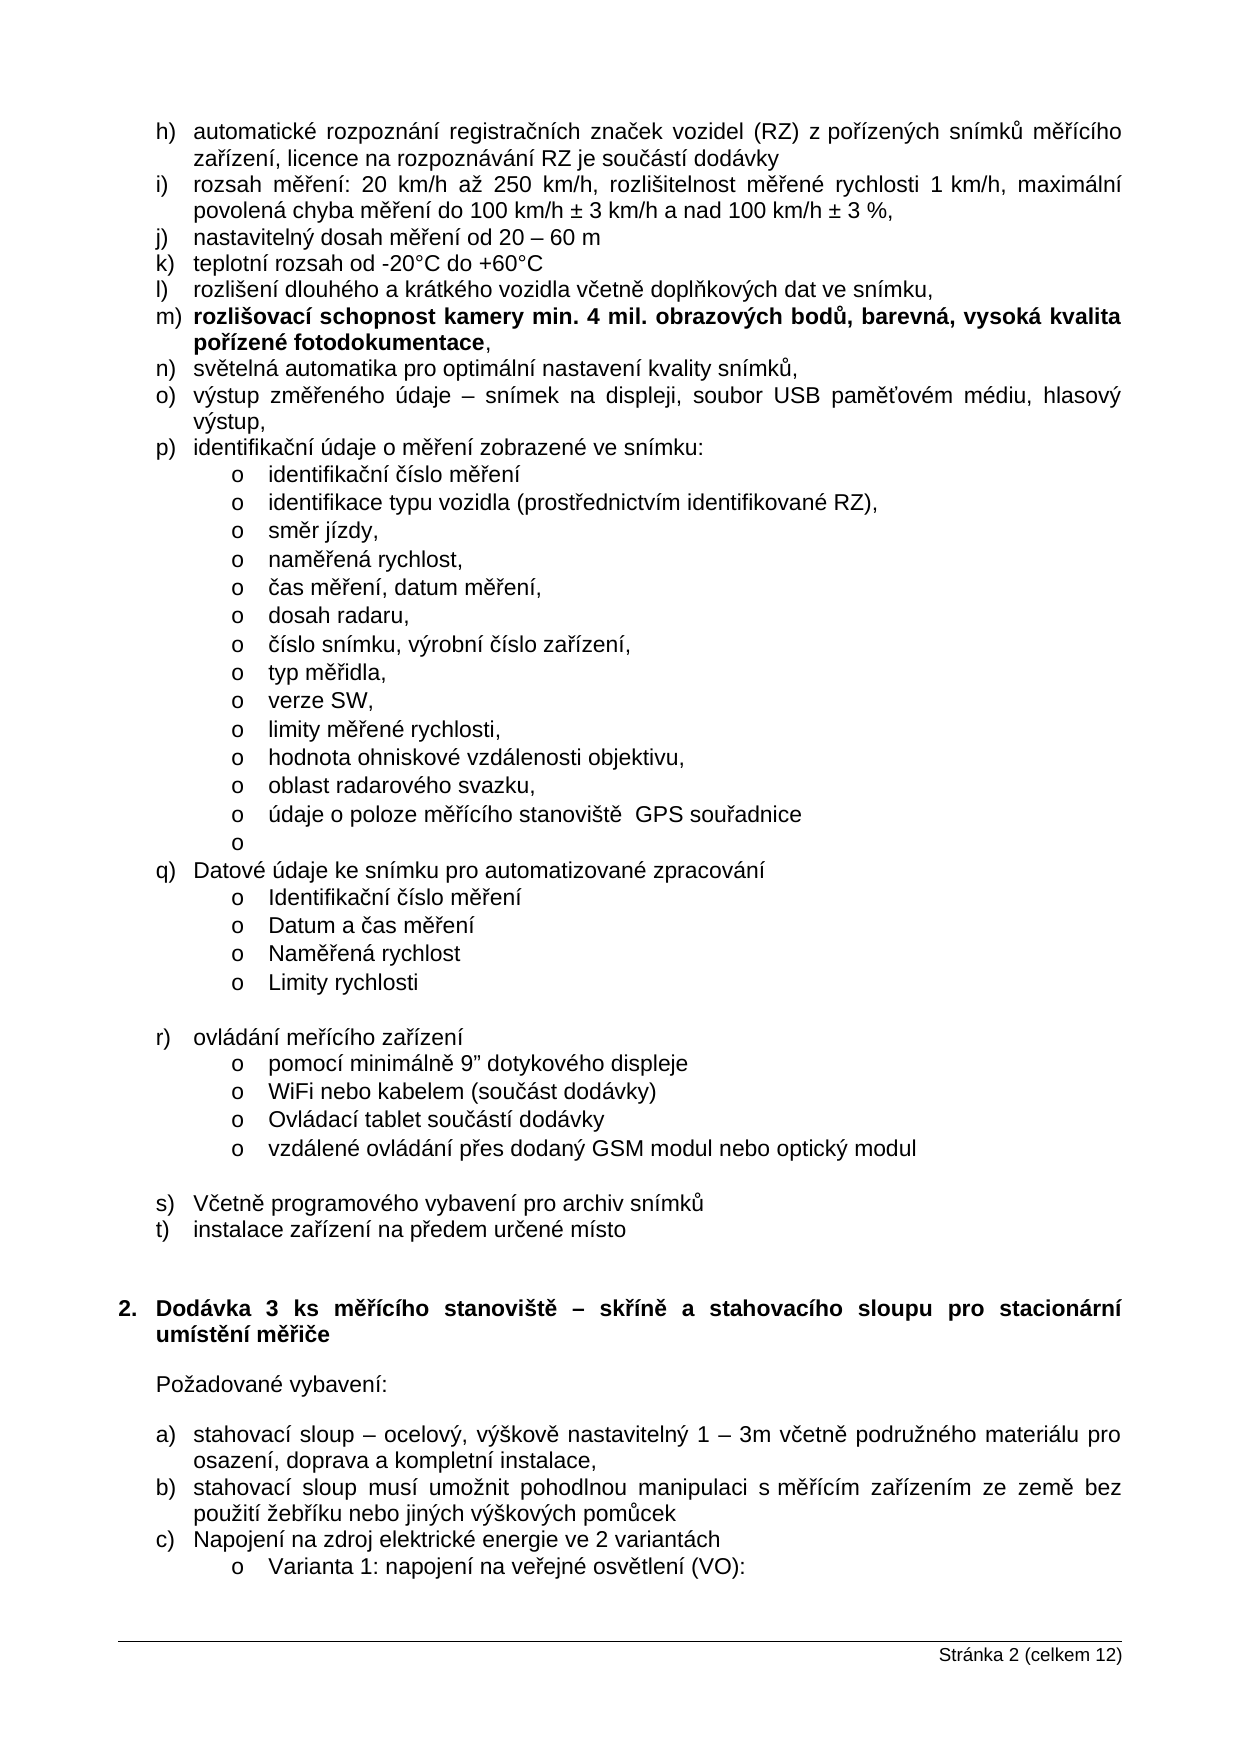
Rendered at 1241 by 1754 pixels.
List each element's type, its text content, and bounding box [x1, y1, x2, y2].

list naměřená rychlost, [231, 546, 1122, 574]
list identifikace typu vozidla (prostřednictvím identifikované RZ), [231, 489, 1122, 517]
list Včetně programového vybavení pro archiv snímků [156, 1189, 1122, 1216]
list vzdálené ovládání přes dodaný GSM modul nebo optický modul [231, 1135, 1122, 1163]
list oblast radarového svazku, [231, 772, 1122, 801]
list verze SW, [231, 687, 1122, 716]
list Varianta 1: napojení na veřejné osvětlení (VO): [231, 1553, 1122, 1581]
list Limity rychlosti [231, 969, 1122, 997]
list stahovací sloup – ocelový, výškově nastavitelný 1 – 3m včetně podružného materiálu pro osazení, doprava a kompletní instalace, [156, 1421, 1122, 1474]
list Identifikační číslo měření [231, 884, 1122, 912]
list rozlišení dlouhého a krátkého vozidla včetně doplňkových dat ve snímku, [156, 276, 1122, 303]
list typ měřidla, [231, 659, 1122, 687]
list WiFi nebo kabelem (součást dodávky) [231, 1078, 1122, 1106]
list Dodávka 3 ks měřícího stanoviště – skříně a stahovacího sloupu pro stacionární umístění měřiče [118, 1295, 1122, 1348]
list rozlišovací schopnost kamery min. 4 mil. obrazových bodů, barevná, vysoká kvalita pořízené fotodokumentace, [156, 303, 1122, 355]
list identifikační údaje o měření zobrazené ve snímku: [156, 434, 1122, 461]
list rozsah měření: 20 km/h až 250 km/h, rozlišitelnost měřené rychlosti 1 km/h, maximální povolená chyba měření do 100 km/h ± 3 km/h a nad 100 km/h ± 3 %, [156, 171, 1122, 223]
list světelná automatika pro optimální nastavení kvality snímků, [156, 355, 1122, 382]
list čas měření, datum měření, [231, 574, 1122, 602]
list limity měřené rychlosti, [231, 716, 1122, 744]
list Datové údaje ke snímku pro automatizované zpracování [156, 857, 1122, 884]
list pomocí minimálně 9” dotykového displeje [231, 1050, 1122, 1078]
list Ovládací tablet součástí dodávky [231, 1106, 1122, 1135]
text Požadované vybavení: [118, 1374, 1122, 1397]
list dosah radaru, [231, 602, 1122, 631]
list ovládání meřícího zařízení [156, 1023, 1122, 1050]
list hodnota ohniskové vzdálenosti objektivu, [231, 744, 1122, 772]
list směr jízdy, [231, 517, 1122, 546]
list nastavitelný dosah měření od 20 – 60 m [156, 223, 1122, 250]
list identifikační číslo měření [231, 461, 1122, 489]
list teplotní rozsah od -20°C do +60°C [156, 250, 1122, 276]
list automatické rozpoznání registračních značek vozidel (RZ) z pořízených snímků měřícího zařízení, licence na rozpoznávání RZ je součástí dodávky [156, 118, 1122, 171]
list výstup změřeného údaje – snímek na displeji, soubor USB paměťovém médiu, hlasový výstup, [156, 382, 1122, 434]
list stahovací sloup musí umožnit pohodlnou manipulaci s měřícím zařízením ze země bez použití žebříku nebo jiných výškových pomůcek [156, 1474, 1122, 1526]
list Napojení na zdroj elektrické energie ve 2 variantách [156, 1526, 1122, 1553]
list Naměřená rychlost [231, 940, 1122, 969]
list Datum a čas měření [231, 912, 1122, 940]
list údaje o poloze měřícího stanoviště GPS souřadnice [231, 801, 1122, 829]
list číslo snímku, výrobní číslo zařízení, [231, 631, 1122, 659]
list instalace zařízení na předem určené místo [156, 1216, 1122, 1242]
